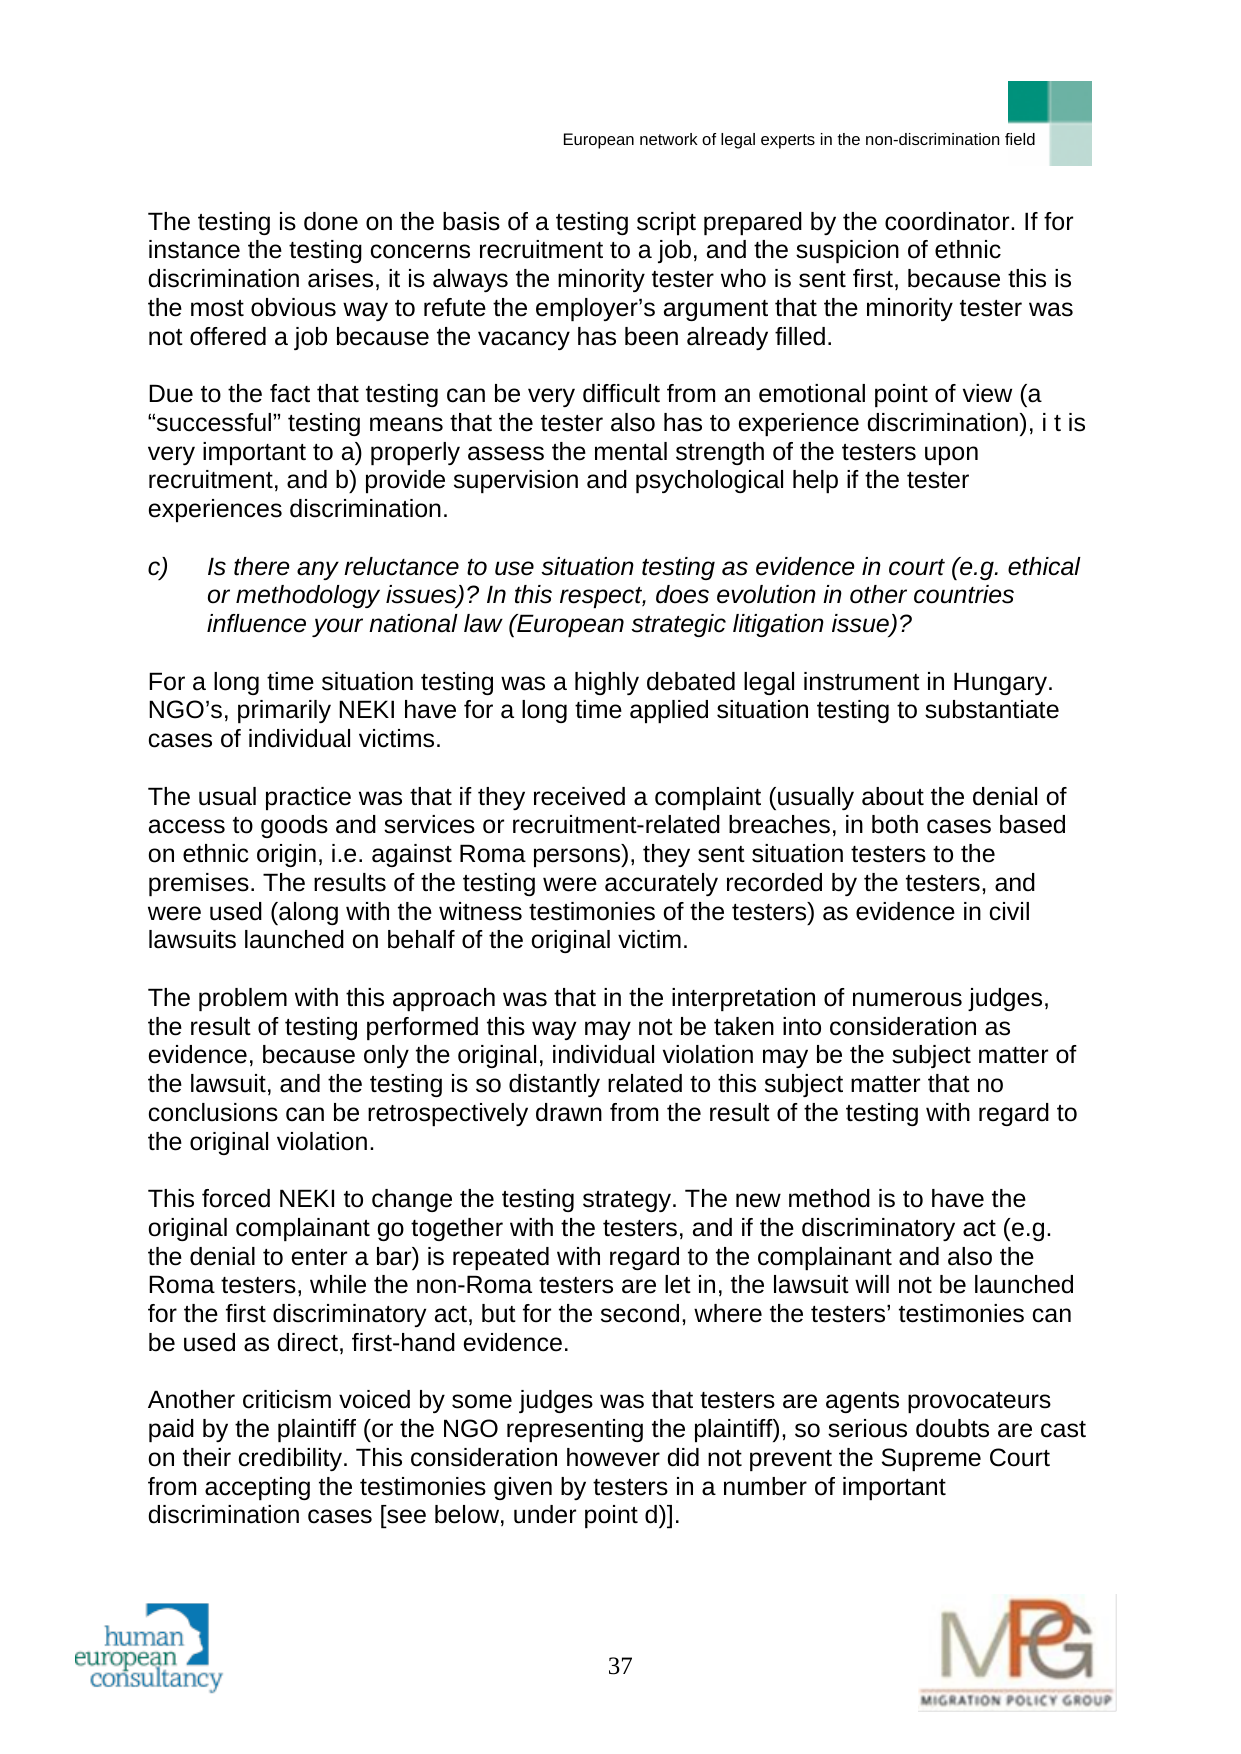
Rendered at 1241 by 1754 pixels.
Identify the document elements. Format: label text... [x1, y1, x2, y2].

text Another criticism voiced by some judges was that testers are agents provocateurs paid by the plaintiff (or the NGO representing the plaintiff), so serious doubts are cast on their credibility. This consideration however did not prevent the Supreme Court from accepting the testimonies given by testers in a number of important discrimination cases [see below, under point d)]. [148, 1386, 1092, 1529]
text This forced NEKI to change the testing strategy. The new method is to have the original complainant go together with the testers, and if the discriminatory act (e.g. the denial to enter a bar) is repeated with regard to the complainant and also the Roma testers, while the non-Roma testers are let in, the lawsuit will not be launched for the first discriminatory act, but for the second, where the testers’ testimonies can be used as direct, first-hand evidence. [148, 1184, 1092, 1357]
picture [918, 1594, 1118, 1713]
text Due to the fact that testing can be very difficult from an emotional point of view (a “successful” testing means that the tester also has to experience discrimination), i t is very important to a) properly assess the mental strength of the testers upon recruitment, and b) provide supervision and psychological help if the tester experiences discrimination. [148, 379, 1092, 523]
picture [1008, 81, 1092, 166]
list Is there any reluctance to use situation testing as evidence in court (e.g. ethical or methodology issues)? In this respect, does evolution in other countries influence your national law (European strategic litigation issue)? [148, 552, 1092, 638]
text The testing is done on the basis of a testing script prepared by the coordinator. If for instance the testing concerns recruitment to a job, and the suspicion of ethnic discrimination arises, it is always the minority tester who is sent first, because this is the most obvious way to refute the employer’s argument that the minority tester was not offered a job because the vacancy has been already filled. [148, 207, 1092, 351]
text The problem with this approach was that in the interpretation of numerous judges, the result of testing performed this way may not be taken into consideration as evidence, because only the original, individual violation may be the subject matter of the lawsuit, and the testing is so distantly related to this subject matter that no conclusions can be retrospectively drawn from the result of the testing with regard to the original violation. [148, 983, 1092, 1156]
text For a long time situation testing was a highly debated legal instrument in Hungary. NGO’s, primarily NEKI have for a long time applied situation testing to substantiate cases of individual victims. [148, 667, 1092, 753]
text The usual practice was that if they received a complaint (usually about the denial of access to goods and services or recruitment-related breaches, in both cases based on ethnic origin, i.e. against Roma persons), they sent situation testers to the premises. The results of the testing were accurately recorded by the testers, and were used (along with the witness testimonies of the testers) as evidence in civil lawsuits launched on behalf of the original victim. [148, 782, 1092, 954]
picture [75, 1602, 228, 1695]
